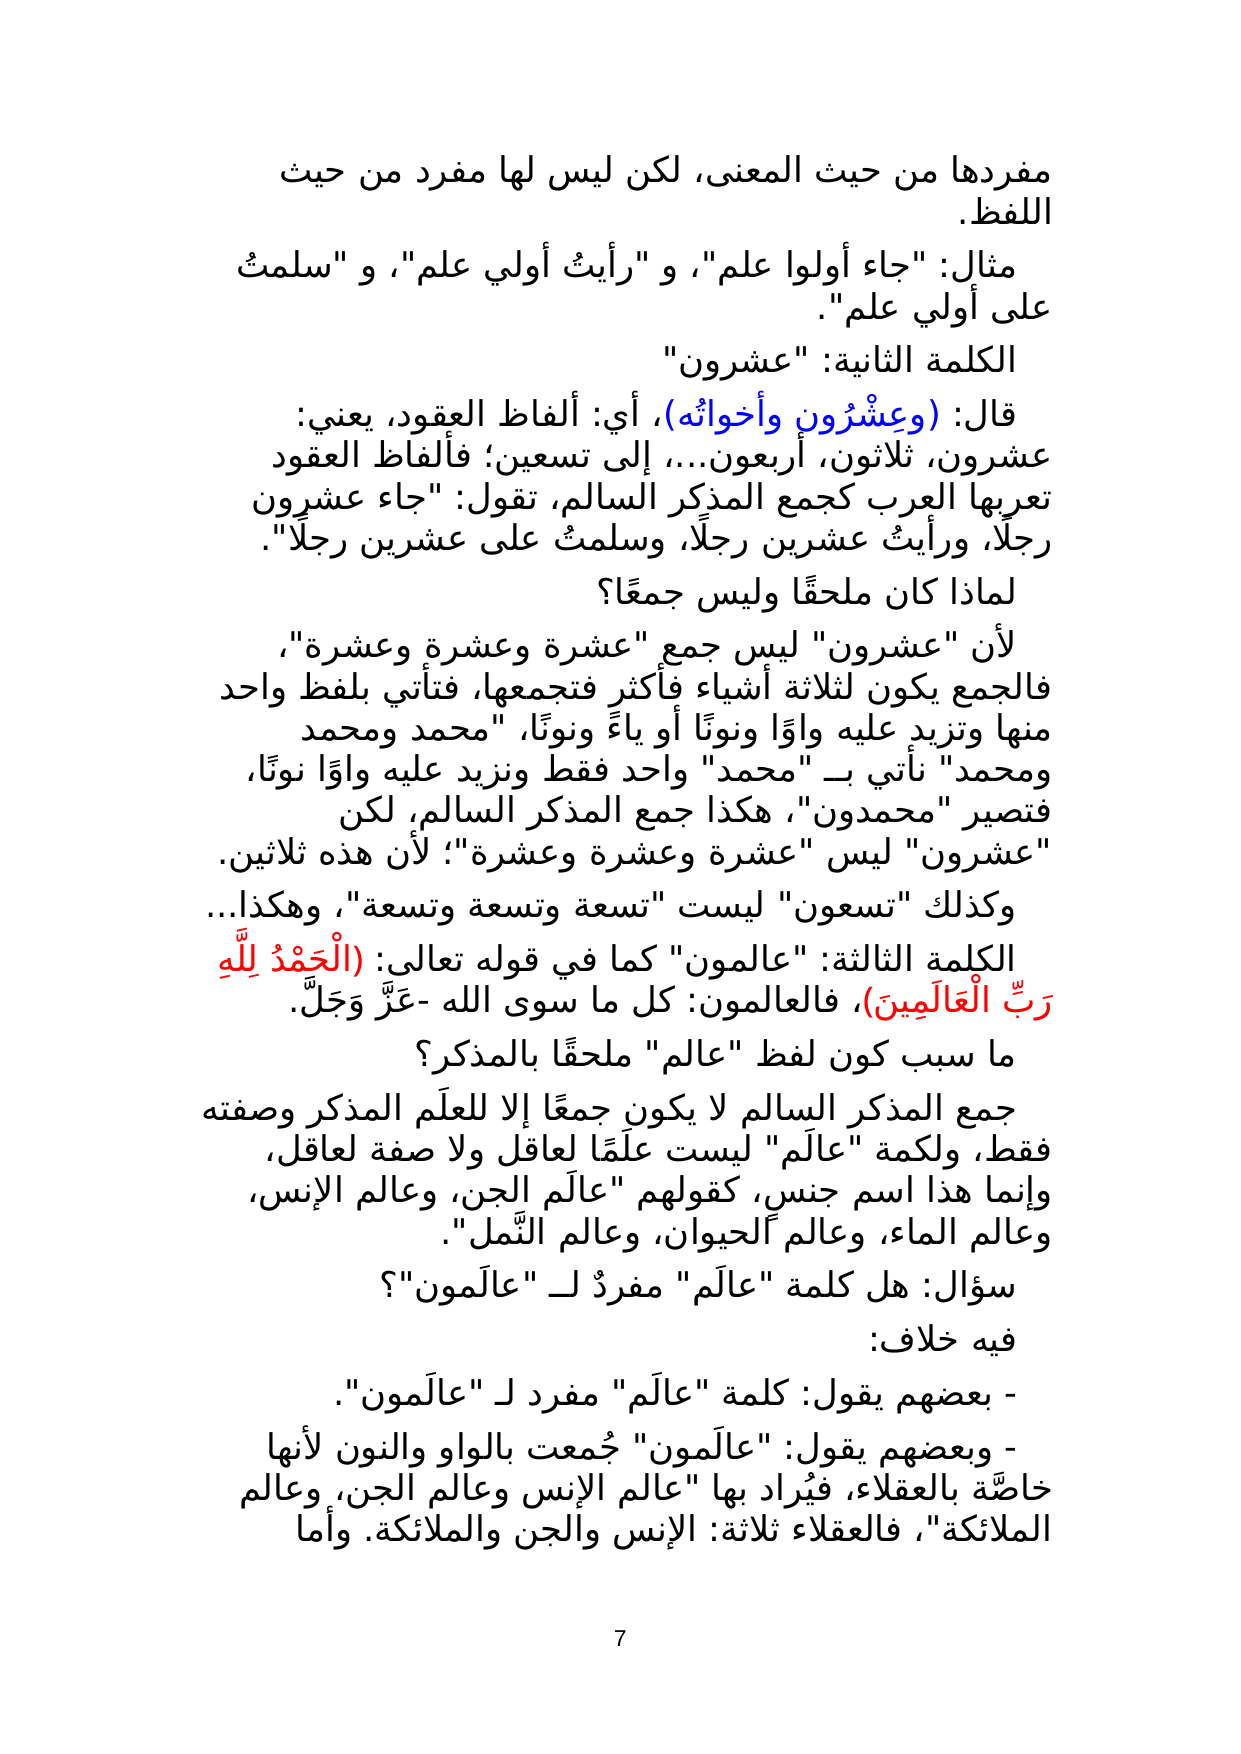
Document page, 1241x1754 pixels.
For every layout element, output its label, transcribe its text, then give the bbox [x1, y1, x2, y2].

text جمع المذكر السالم لا يكون جمعًا إلا للعلَم المذكر وصفته فقط، ولكمة "عالَم" ليست علَمًا لعاقل ولا صفة لعاقل، وإنما هذا اسم جنسٍ، كقولهم "عالَم الجن، وعالم الإنس، وعالم الماء، وعالم الحيوان، وعالم النَّمل". [187, 1087, 1053, 1252]
text الكلمة الثانية: "عشرون" [187, 340, 1053, 381]
text قال: (وعِشْرُون وأخواتُه)، أي: ألفاظ العقود، يعني: عشرون، ثلاثون، أربعون...، إلى تسعين؛ فألفاظ العقود تعربها العرب كجمع المذكر السالم، تقول: "جاء عشرون رجلًا، ورأيتُ عشرين رجلًا، وسلمتُ على عشرين رجلًا". [187, 394, 1053, 559]
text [187, 1426, 1053, 1550]
text مثال: "جاء أولوا علم"، و "رأيتُ أولي علم"، و "سلمتُ على أولي علم". [187, 245, 1053, 327]
text سؤال: هل كلمة "عالَم" مفردٌ لــ "عالَمون"؟ [187, 1265, 1053, 1306]
text فيه خلاف: [187, 1319, 1053, 1360]
text الكلمة الثالثة: "عالمون" كما في قوله تعالى: ﴿الْحَمْدُ لِلَّهِ رَبِّ الْعَالَمِينَ﴾، فالعالمون: كل ما سوى الله -عَزَّ وَجَلَّ. [187, 939, 1053, 1021]
text لأن "عشرون" ليس جمع "عشرة وعشرة وعشرة"، فالجمع يكون لثلاثة أشياء فأكثر فتجمعها، فتأتي بلفظ واحد منها وتزيد عليه واوًا ونونًا أو ياءً ونونًا، "محمد ومحمد ومحمد" نأتي بــ "محمد" واحد فقط ونزيد عليه واوًا نونًا، فتصير "محمدون"، هكذا جمع المذكر السالم، لكن "عشرون" ليس "عشرة وعشرة وعشرة"؛ لأن هذه ثلاثين. [187, 625, 1053, 872]
text ما سبب كون لفظ "عالم" ملحقًا بالمذكر؟ [187, 1034, 1053, 1075]
text - بعضهم يقول: كلمة "عالَم" مفرد لـ "عالَمون". [187, 1372, 1053, 1414]
text لماذا كان ملحقًا وليس جمعًا؟ [187, 571, 1053, 612]
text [187, 150, 1053, 232]
text وكذلك "تسعون" ليست "تسعة وتسعة وتسعة"، وهكذا... [187, 885, 1053, 926]
